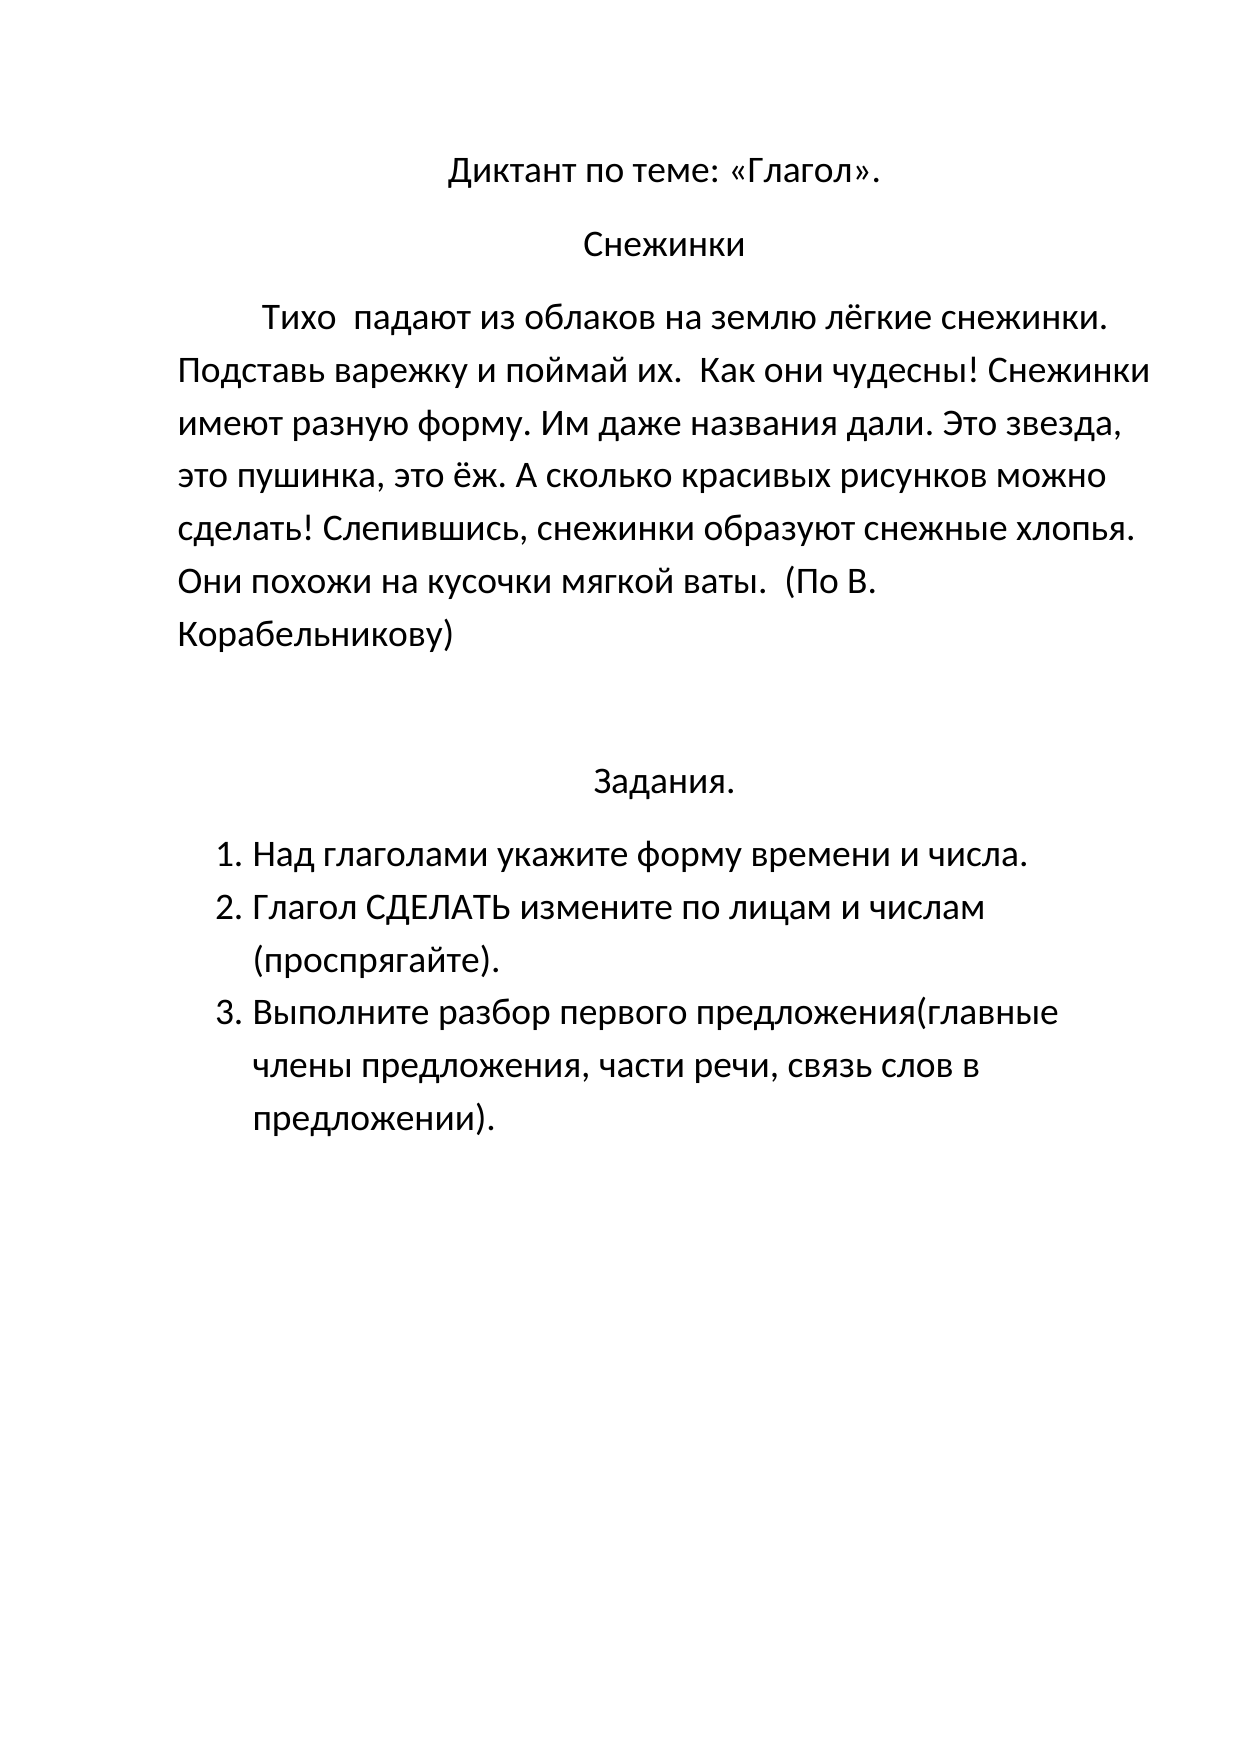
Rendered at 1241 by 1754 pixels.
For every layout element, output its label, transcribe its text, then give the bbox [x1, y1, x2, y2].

list Над глаголами укажите форму времени и числа. [215, 830, 1152, 876]
text Диктант по теме: «Глагол». [177, 146, 1152, 192]
text Снежинки [177, 220, 1152, 266]
text Задания. [177, 757, 1152, 802]
list Глагол СДЕЛАТЬ измените по лицам и числам (проспрягайте). [215, 883, 1152, 981]
list Выполните разбор первого предложения(главные члены предложения, части речи, связь слов в предложении). [215, 988, 1152, 1139]
text Тихо падают из облаков на землю лёгкие снежинки. Подставь варежку и поймай их. Как они чудесны! Снежинки имеют разную форму. Им даже названия дали. Это звезда, это пушинка, это ёж. А сколько красивых рисунков можно сделать! Слепившись, снежинки образуют снежные хлопья. Они похожи на кусочки мягкой ваты. (По В. Корабельникову) [177, 293, 1152, 655]
